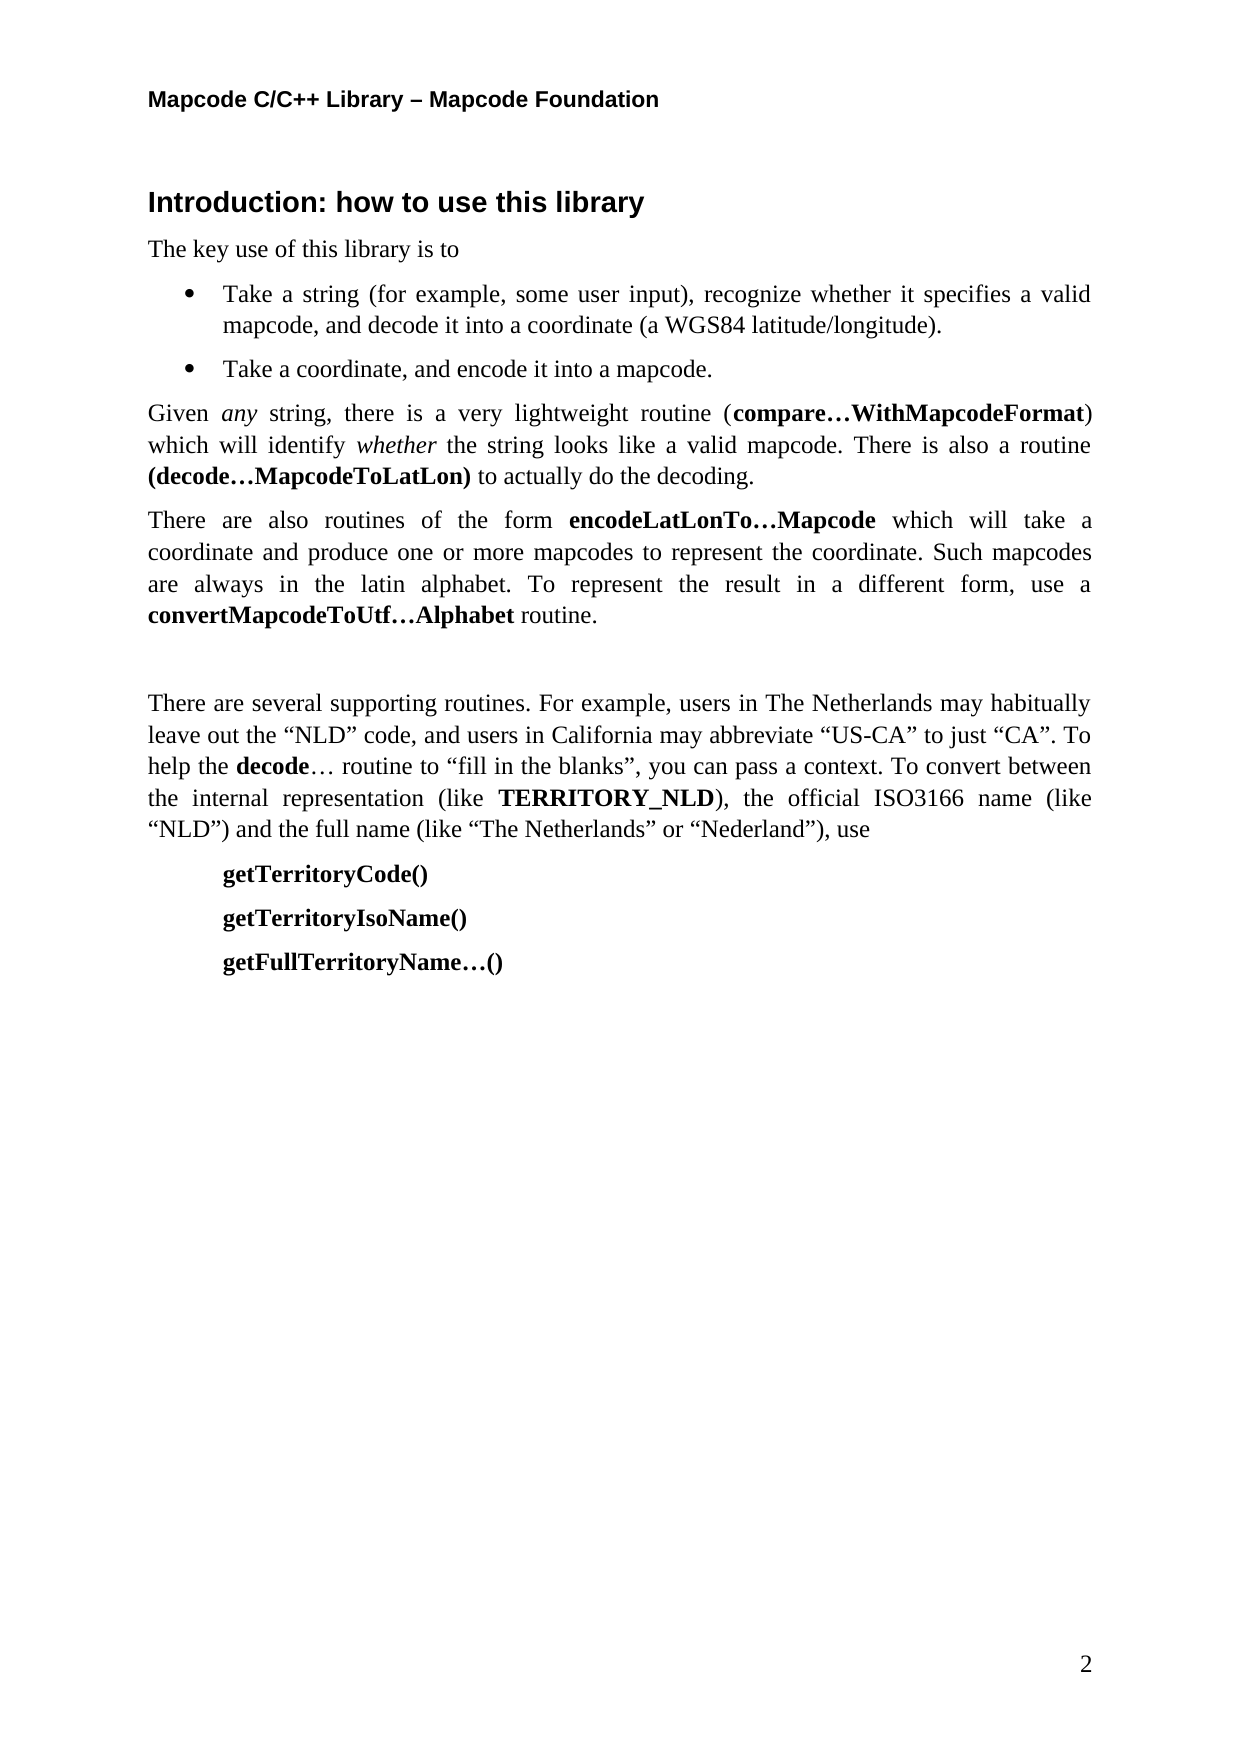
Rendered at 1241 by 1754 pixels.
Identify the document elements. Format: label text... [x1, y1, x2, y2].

text There are also routines of the form encodeLatLonTo…Mapcode which will take a coordinate and produce one or more mapcodes to represent the coordinate. Such mapcodes are always in the latin alphabet. To represent the result in a different form, use a convertMapcodeToUtf…Alphabet routine. [148, 506, 1092, 629]
subtitle Introduction: how to use this library [148, 185, 1092, 219]
text The key use of this library is to [148, 234, 1092, 263]
list Take a coordinate, and encode it into a mapcode. [185, 354, 1092, 383]
list Take a string (for example, some user input), recognize whether it specifies a valid mapcode, and decode it into a coordinate (a WGS84 latitude/longitude). [185, 279, 1092, 339]
text There are several supporting routines. For example, users in The Netherlands may habitually leave out the “NLD” code, and users in California may abbreviate “US-CA” to just “CA”. To help the decode… routine to “fill in the blanks”, you can pass a context. To convert between the internal representation (like TERRITORY_NLD), the official ISO3166 name (like “NLD”) and the full name (like “The Netherlands” or “Nederland”), use [148, 688, 1092, 843]
text getFullTerritoryName…() [148, 947, 1092, 976]
text getTerritoryIsoName() [148, 903, 1092, 931]
text Given any string, there is a very lightweight routine (compare…WithMapcodeFormat) which will identify whether the string looks like a valid mapcode. There is also a routine (decode…MapcodeToLatLon) to actually do the decoding. [148, 398, 1092, 490]
text getTerritoryCode() [148, 859, 1092, 887]
